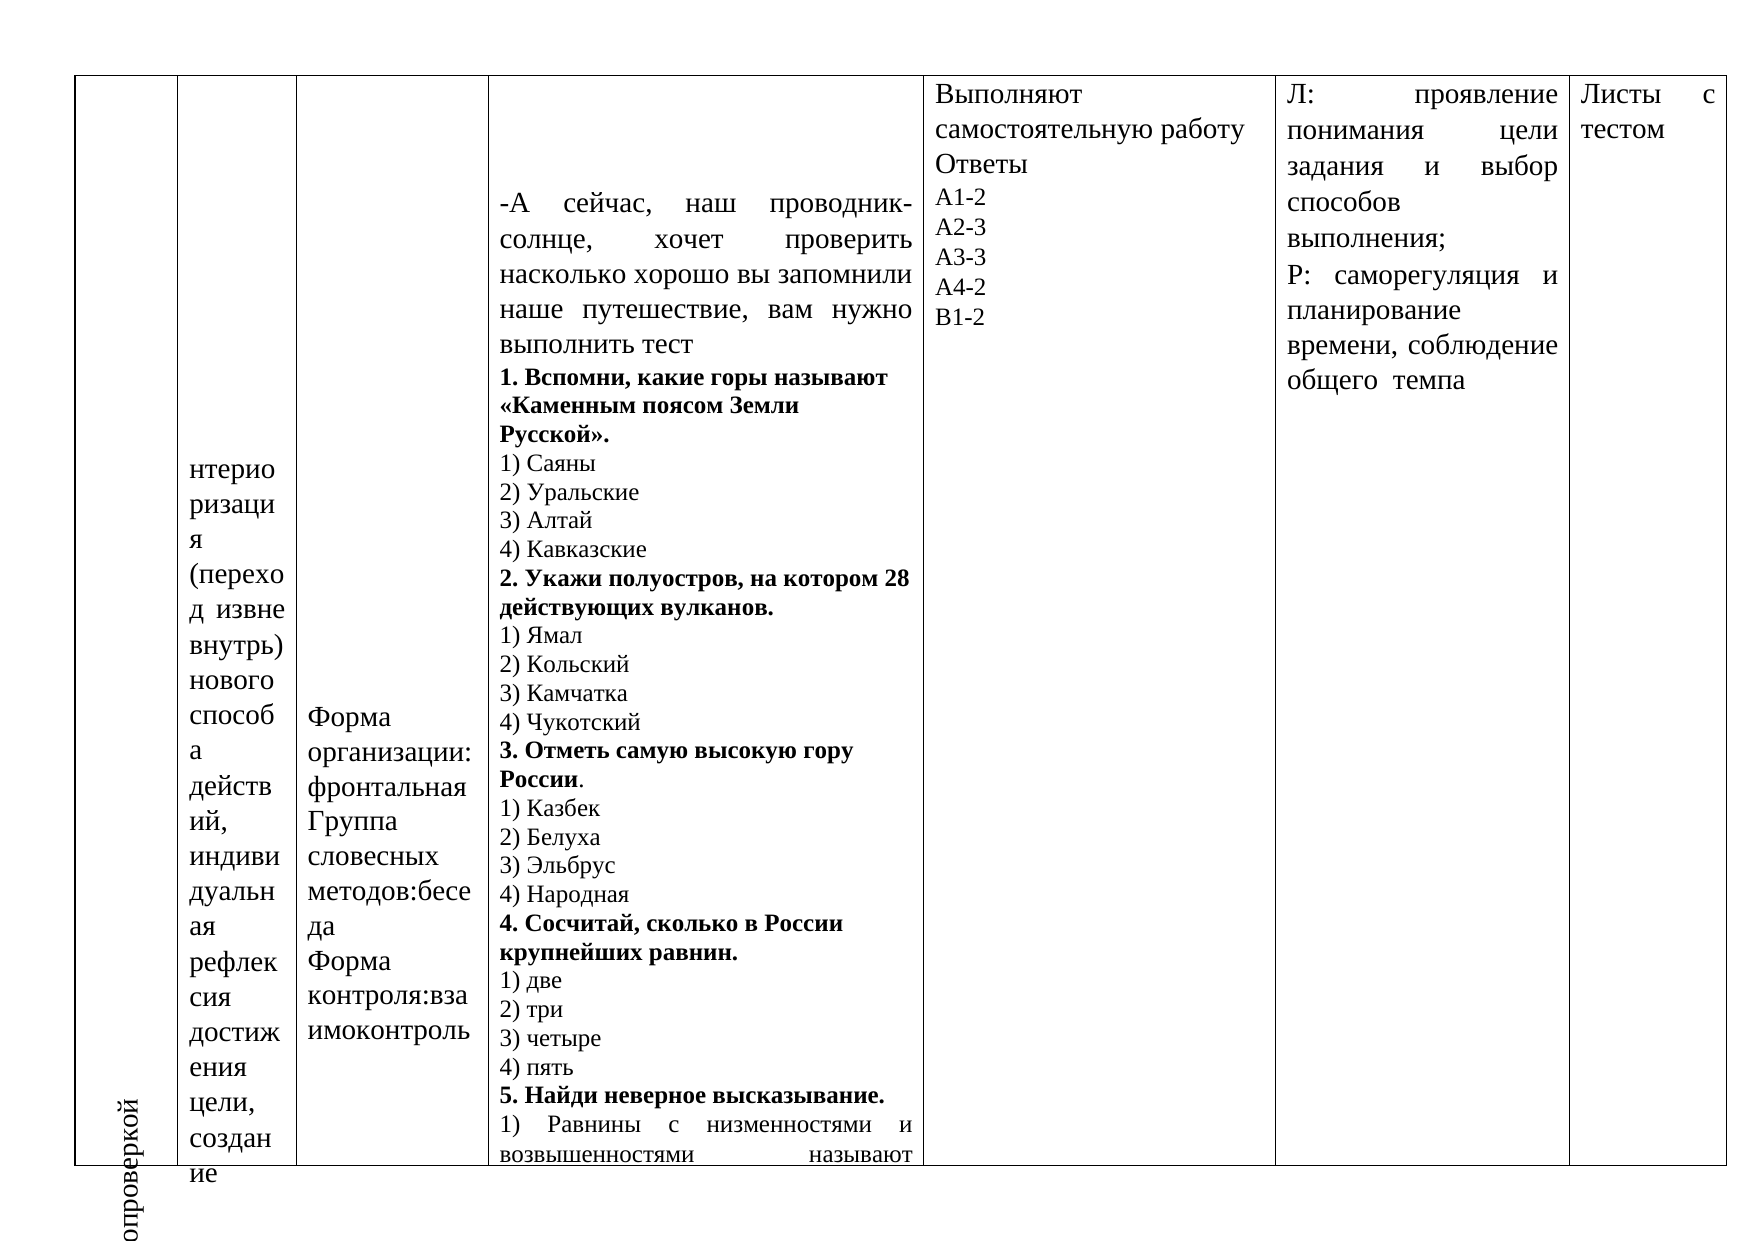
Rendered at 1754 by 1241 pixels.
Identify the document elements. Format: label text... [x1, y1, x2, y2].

table_cell Листы с тестом [1570, 76, 1726, 1165]
table_cell Л: проявление понимания цели задания и выбор способов выполнения; Р: саморегуляция и планирование времени, соблюдение общего темпа [1276, 76, 1569, 1165]
table_cell Форма организации:фронтальная Группа словесных методов:беседа Форма контроля:взаимоконтроль [297, 76, 488, 1165]
table_cell VI.Самостоятельная работа с самопроверкой [76, 76, 177, 1165]
table_cell Выполняют самостоятельную работу Ответы А1-2 А2-3 А3-3 А4-2 В1-2 Проверяют работы [924, 76, 1275, 1165]
table_cell -А сейчас, наш проводник-солнце, хочет проверить насколько хорошо вы запомнили наше путешествие, вам нужно выполнить тест 1. Вспомни, какие горы называют «Каменным поясом Земли Русской». 1) Саяны 2) Уральские 3) Алтай 4) Кавказские 2. Укажи полуостров, на котором 28 действующих вулканов. 1) Ямал 2) Кольский 3) Камчатка 4) Чукотский 3. Отметь самую высокую гору России. 1) Казбек 2) Белуха 3) Эльбрус 4) Народная 4. Сосчитай, сколько в России крупнейших равнин. 1) две 2) три 3) четыре 4) пять 5. Найди неверное высказывание. 1) Равнины с низменностями и возвышенностями называют холмистыми. 2) Саяны включены в список Всемирного наследия. 3) В Ильменском заповеднике охраняют минералы Урала. 4) Русская равнина — величайшая в мире. -А теперь поменяйтесь листочками со своими соседями по парте и проверяйте ответы по образцу на слайде. Напротив верного ответа ставим +. Передаем листочки с задних парт. [489, 76, 923, 1165]
table_cell нтериоризация (переход извне внутрь) нового способа действий, индивидуальная рефлексия достижения цели, создание ситуации успеха [178, 76, 296, 1165]
